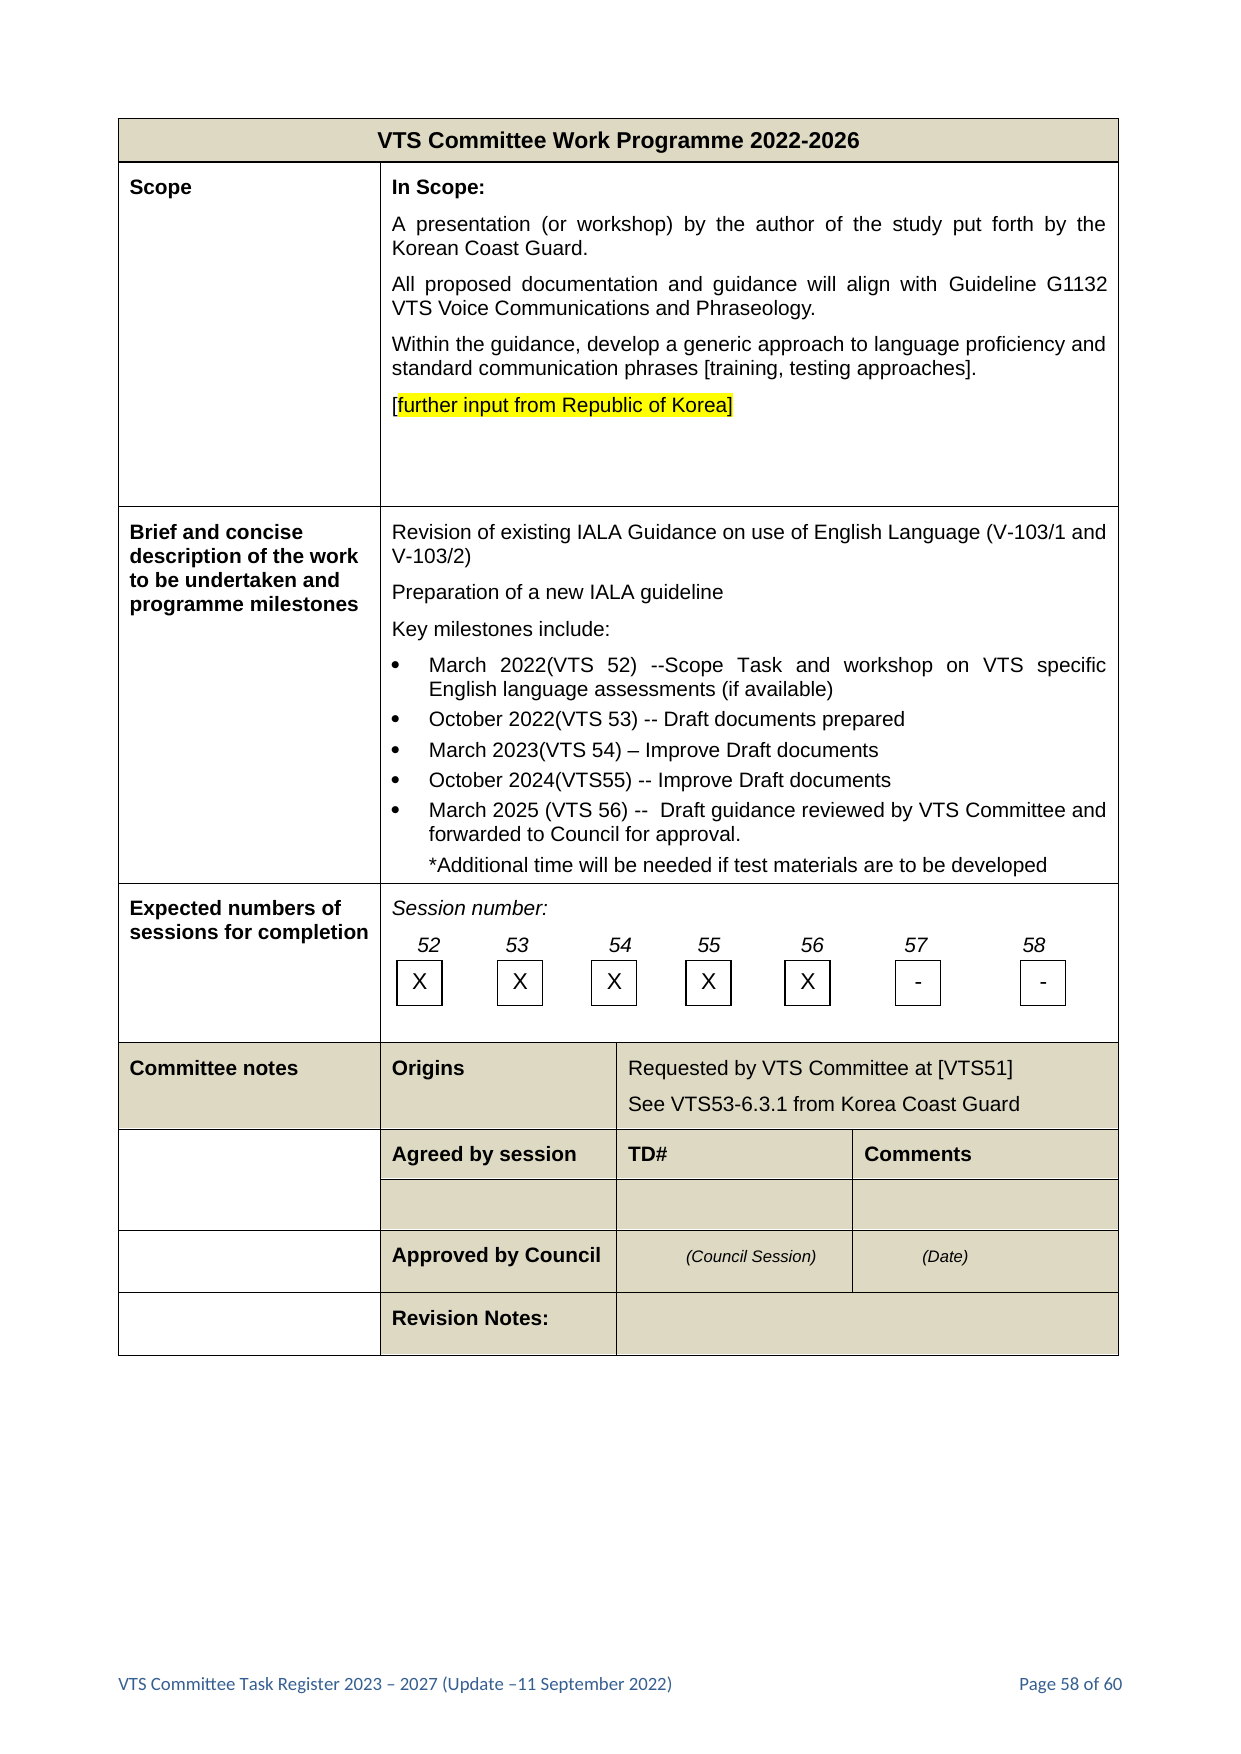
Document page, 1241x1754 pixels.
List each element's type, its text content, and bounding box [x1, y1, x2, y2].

table_cell TD# [617, 1130, 852, 1178]
table_cell [119, 1130, 380, 1229]
table_cell Revision of existing IALA Guidance on use of English Language (V-103/1 and V-103/2) Preparation of a new IALA guideline Key milestones include: March 2022(VTS 52) --Scope Task and workshop on VTS specific English language assessments (if available) October 2022(VTS 53) -- Draft documents prepared March 2023(VTS 54) – Improve Draft documents October 2024(VTS55) -- Improve Draft documents March 2025 (VTS 56) -- Draft guidance reviewed by VTS Committee and forwarded to Council for approval. *Additional time will be needed if test materials are to be developed [381, 507, 1118, 883]
table_cell Agreed by session [381, 1130, 616, 1178]
table_cell Expected numbers of sessions for completion [119, 884, 380, 1042]
table_cell In Scope: A presentation (or workshop) by the author of the study put forth by the Korean Coast Guard. All proposed documentation and guidance will align with Guideline G1132 VTS Voice Communications and Phraseology. Within the guidance, develop a generic approach to language proficiency and standard communication phrases [training, testing approaches]. [further input from Republic of Korea] [381, 163, 1118, 506]
table_cell (Council Session) [617, 1231, 852, 1292]
table_cell [119, 1231, 380, 1292]
table_cell Session number: 52 53 54 55 56 57 58 [381, 884, 1118, 1042]
table_cell Committee notes [119, 1043, 380, 1128]
table_cell [381, 1180, 616, 1229]
table_cell Scope [119, 163, 380, 506]
table_cell Origins [381, 1043, 616, 1128]
table_cell Comments [853, 1130, 1118, 1178]
table_header VTS Committee Work Programme 2022-2026 [119, 119, 1118, 161]
table_cell Requested by VTS Committee at [VTS51] See VTS53-6.3.1 from Korea Coast Guard [617, 1043, 1118, 1128]
table_cell Revision Notes: [381, 1293, 616, 1354]
table_cell Brief and concise description of the work to be undertaken and programme milestones [119, 507, 380, 883]
table_cell Approved by Council [381, 1231, 616, 1292]
table_cell [853, 1180, 1118, 1229]
table_cell [617, 1180, 852, 1229]
table_cell (Date) [853, 1231, 1118, 1292]
table_cell [617, 1293, 1118, 1354]
table_cell [119, 1293, 380, 1354]
